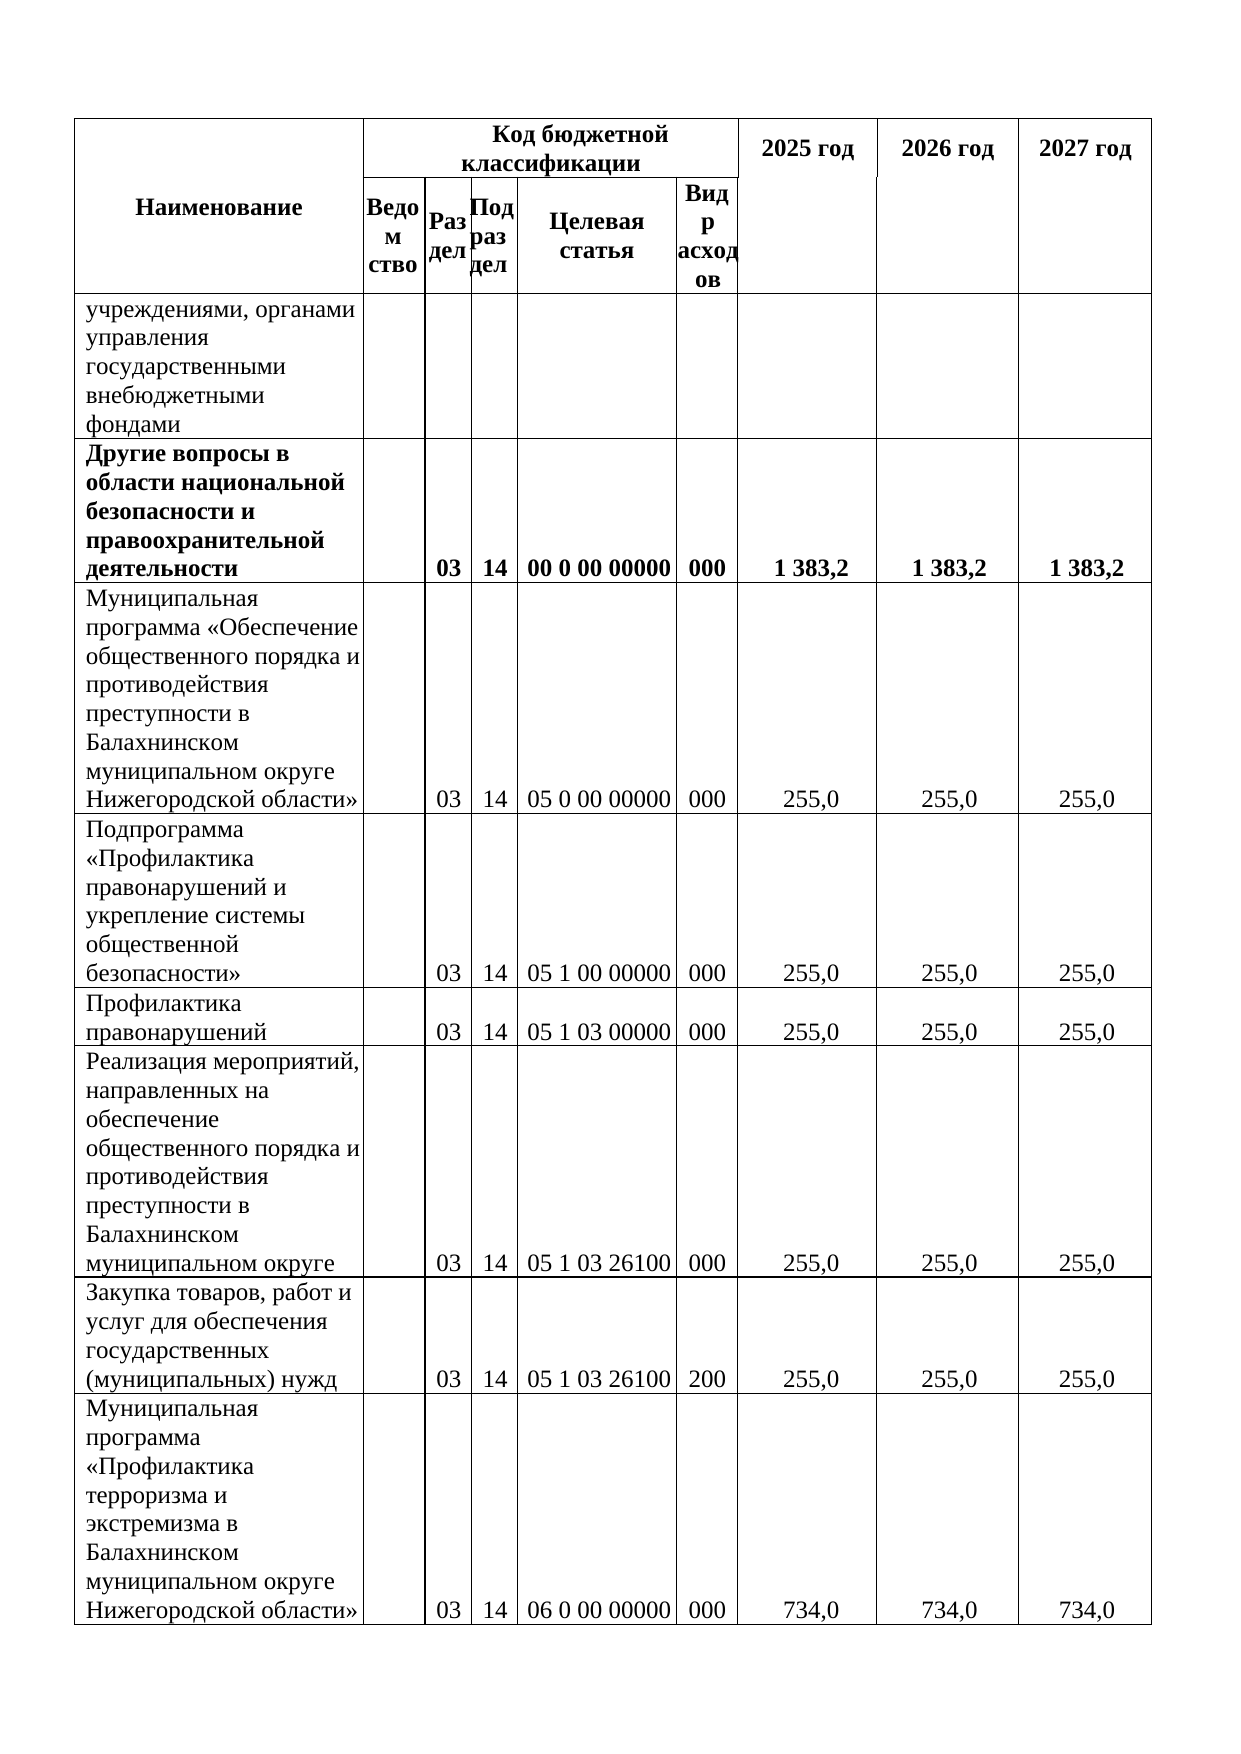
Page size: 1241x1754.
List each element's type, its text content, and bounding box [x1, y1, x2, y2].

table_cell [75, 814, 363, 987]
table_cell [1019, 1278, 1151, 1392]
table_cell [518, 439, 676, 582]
table_header 2027 год [1019, 119, 1151, 177]
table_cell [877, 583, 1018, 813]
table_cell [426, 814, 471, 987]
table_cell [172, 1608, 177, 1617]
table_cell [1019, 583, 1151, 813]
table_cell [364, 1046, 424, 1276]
table_cell [877, 177, 1018, 293]
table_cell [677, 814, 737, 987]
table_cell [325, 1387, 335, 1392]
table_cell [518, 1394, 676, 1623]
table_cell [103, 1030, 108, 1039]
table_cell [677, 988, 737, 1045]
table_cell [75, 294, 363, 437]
table_cell [738, 177, 876, 293]
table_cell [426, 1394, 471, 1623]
table_header Код бюджетной классификации [364, 119, 738, 177]
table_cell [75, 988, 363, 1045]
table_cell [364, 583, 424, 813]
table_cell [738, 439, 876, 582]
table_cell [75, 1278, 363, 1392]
table_cell Целевая статья [518, 178, 676, 293]
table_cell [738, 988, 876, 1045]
table_header Наименование [75, 119, 363, 293]
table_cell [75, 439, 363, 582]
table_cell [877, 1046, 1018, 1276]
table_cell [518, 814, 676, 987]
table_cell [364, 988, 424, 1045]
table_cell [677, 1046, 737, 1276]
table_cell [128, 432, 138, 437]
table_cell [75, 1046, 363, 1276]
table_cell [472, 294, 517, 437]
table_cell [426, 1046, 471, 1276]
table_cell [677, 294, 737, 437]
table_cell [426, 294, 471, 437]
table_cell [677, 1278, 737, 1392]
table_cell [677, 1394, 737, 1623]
table_cell Вид расходов [677, 178, 737, 293]
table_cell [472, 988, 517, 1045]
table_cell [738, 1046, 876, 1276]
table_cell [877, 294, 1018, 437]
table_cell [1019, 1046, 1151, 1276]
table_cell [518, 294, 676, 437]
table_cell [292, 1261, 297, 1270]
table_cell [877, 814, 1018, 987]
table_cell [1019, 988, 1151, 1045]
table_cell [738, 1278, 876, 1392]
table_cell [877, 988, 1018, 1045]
table_cell Под раз дел [472, 178, 517, 293]
table_cell [1019, 177, 1151, 293]
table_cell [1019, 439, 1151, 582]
table_header 2026 год [878, 119, 1018, 177]
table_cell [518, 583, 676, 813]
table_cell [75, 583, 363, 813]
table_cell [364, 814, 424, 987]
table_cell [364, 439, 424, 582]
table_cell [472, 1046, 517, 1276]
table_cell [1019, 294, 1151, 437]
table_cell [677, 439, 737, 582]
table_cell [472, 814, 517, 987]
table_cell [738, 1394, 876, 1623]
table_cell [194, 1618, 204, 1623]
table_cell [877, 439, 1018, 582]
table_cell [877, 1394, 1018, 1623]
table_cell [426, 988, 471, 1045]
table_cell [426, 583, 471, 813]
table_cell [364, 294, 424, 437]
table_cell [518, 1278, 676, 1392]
table_cell Раз дел [426, 178, 471, 293]
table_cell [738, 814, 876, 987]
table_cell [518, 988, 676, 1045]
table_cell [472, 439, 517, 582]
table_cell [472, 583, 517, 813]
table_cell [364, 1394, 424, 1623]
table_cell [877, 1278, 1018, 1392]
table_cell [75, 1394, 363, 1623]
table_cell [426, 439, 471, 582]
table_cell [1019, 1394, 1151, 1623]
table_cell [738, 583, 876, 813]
table_header 2025 год [739, 119, 877, 177]
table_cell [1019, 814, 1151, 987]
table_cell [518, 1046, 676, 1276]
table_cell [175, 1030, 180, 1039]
table_cell Ведом ство [364, 178, 424, 293]
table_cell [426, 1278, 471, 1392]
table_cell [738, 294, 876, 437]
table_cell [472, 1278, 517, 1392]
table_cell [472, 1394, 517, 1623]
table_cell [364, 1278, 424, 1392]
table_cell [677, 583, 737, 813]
